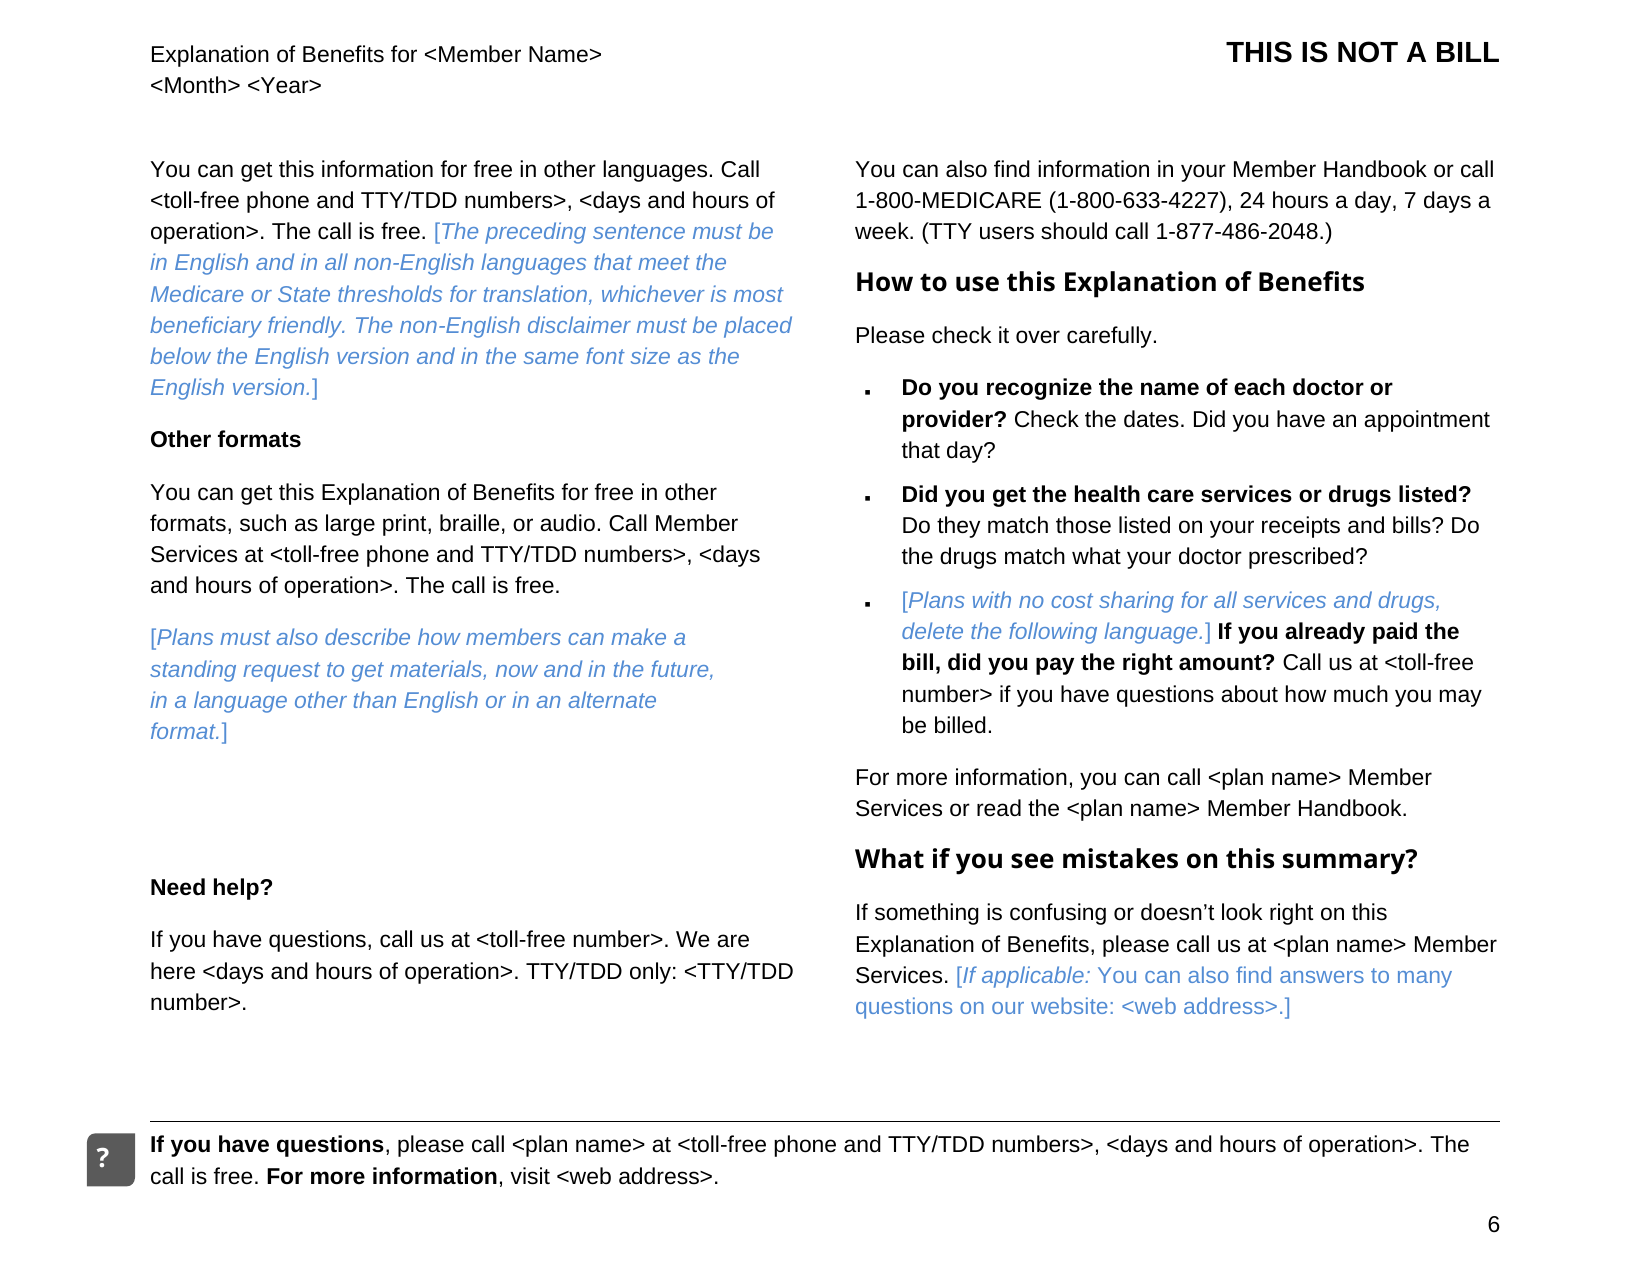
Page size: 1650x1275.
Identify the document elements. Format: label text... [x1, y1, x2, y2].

list [Plans must also describe how members can make a standing request to get materials, now and in the future, in a language other than English or in an alternate format.] [150, 621, 720, 746]
text You can get this information for free in other languages. Call <toll-free phone and TTY/TDD numbers>, <days and hours of operation>. The call is free. [The preceding sentence must be in English and in all non-English languages that meet the Medicare or State thresholds for translation, whichever is most beneficiary friendly. The non-English disclaimer must be placed below the English version and in the same font size as the English version.] [150, 152, 795, 402]
text How to use this Explanation of Benefits [855, 267, 1500, 298]
subtitle Other formats [150, 423, 795, 454]
text Please check it over carefully. [855, 319, 1500, 350]
list Do you recognize the name of each doctor or provider? Check the dates. Did you have an appointment that day? [864, 371, 1500, 464]
text You can also find information in your Member Handbook or call 1-800-MEDICARE (1-800-633-4227), 24 hours a day, 7 days a week. (TTY users should call 1-877-486-2048.) [855, 152, 1500, 246]
subtitle Need help? [150, 871, 795, 902]
text For more information, you can call <plan name> Member Services or read the <plan name> Member Handbook. [855, 760, 1500, 823]
text If you have questions, call us at <toll-free number>. We are here <days and hours of operation>. TTY/TDD only: <TTY/TDD number>. [150, 923, 795, 1017]
list [Plans with no cost sharing for all services and drugs, delete the following language.] If you already paid the bill, did you pay the right amount? Call us at <toll-free number> if you have questions about how much you may be billed. [864, 583, 1500, 739]
list Did you get the health care services or drugs listed? Do they match those listed on your receipts and bills? Do the drugs match what your doctor prescribed? [864, 477, 1500, 571]
subtitle What if you see mistakes on this summary? [855, 844, 1500, 875]
text You can get this Explanation of Benefits for free in other formats, such as large print, braille, or audio. Call Member Services at <toll-free phone and TTY/TDD numbers>, <days and hours of operation>. The call is free. [150, 475, 795, 600]
text If something is confusing or doesn’t look right on this Explanation of Benefits, please call us at <plan name> Member Services. [If applicable: You can also find answers to many questions on our website: <web address>.] [855, 896, 1500, 1021]
